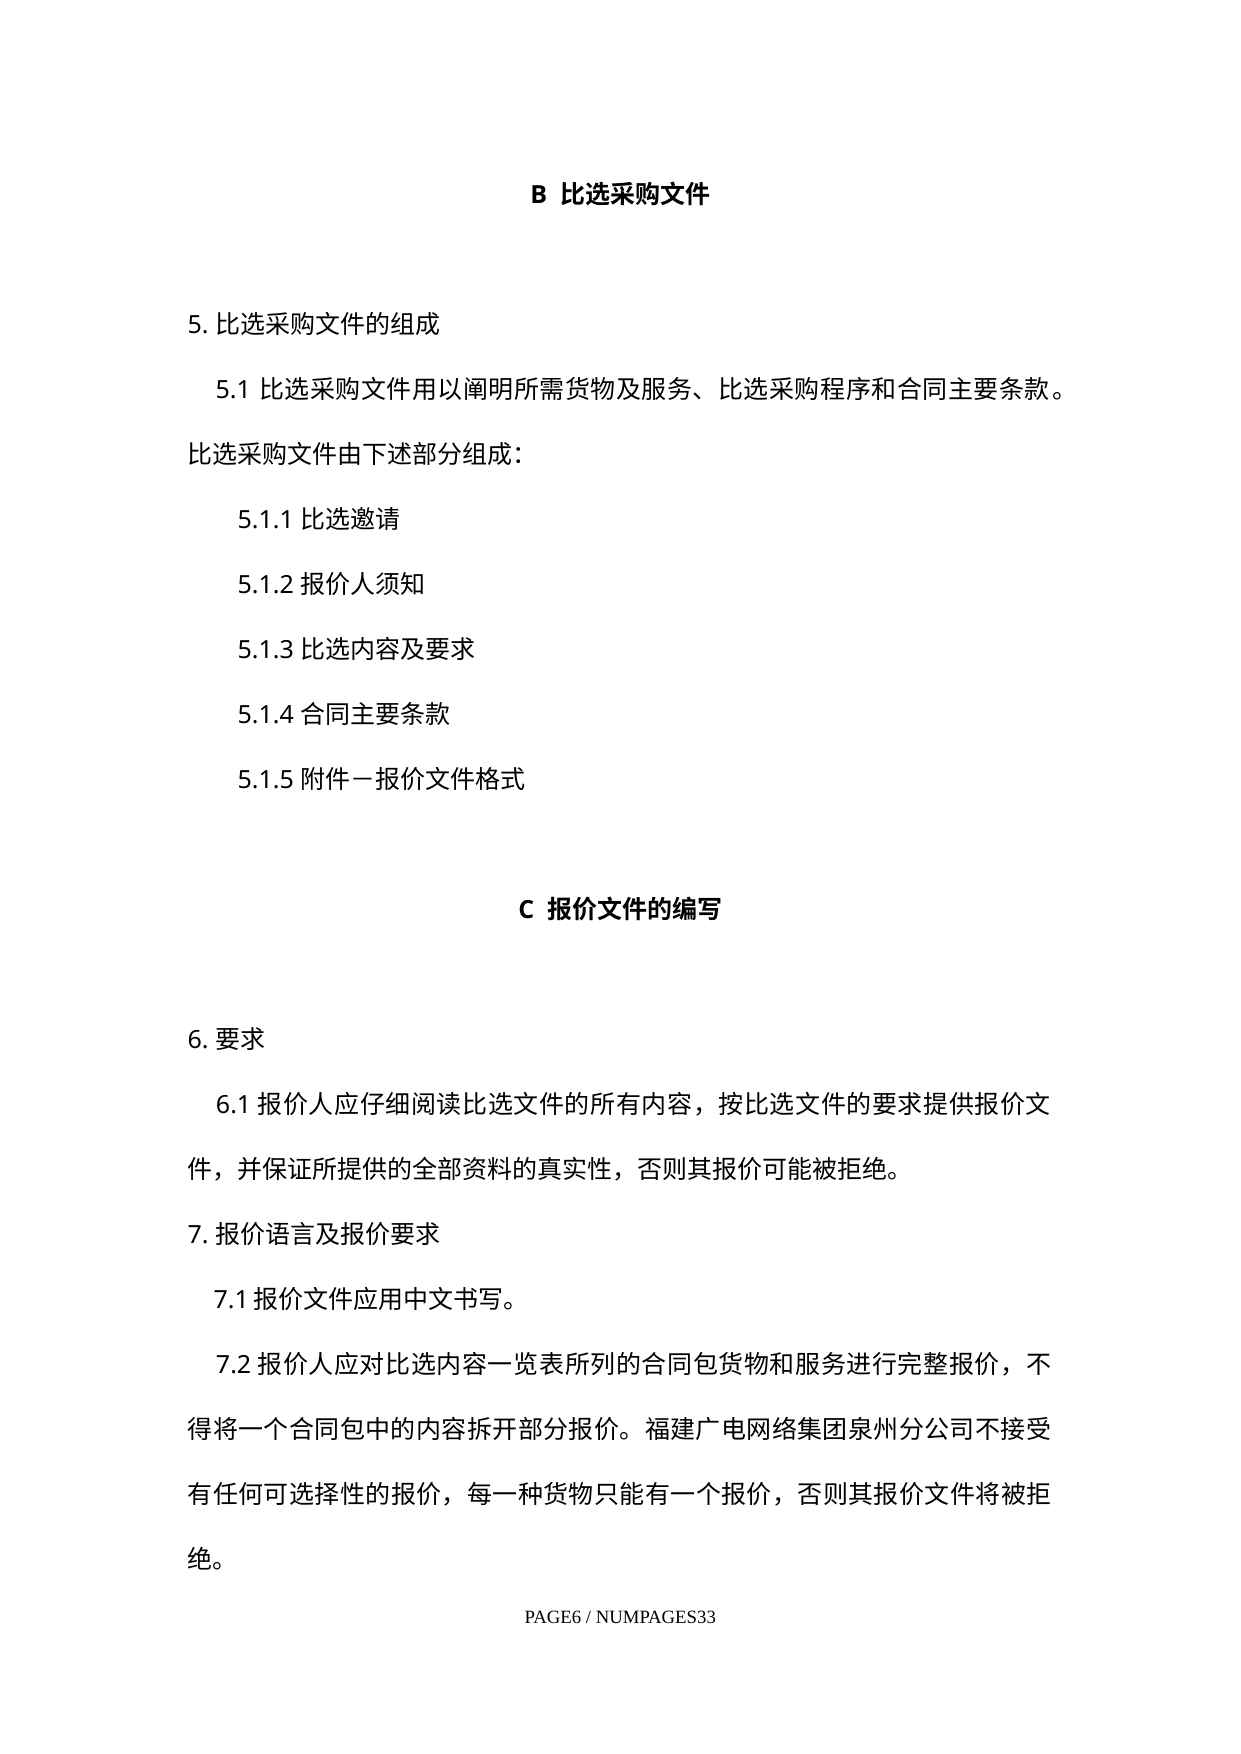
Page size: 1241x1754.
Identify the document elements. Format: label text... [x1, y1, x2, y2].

text 5. 比选采购文件的组成 [187, 290, 1053, 355]
text 5.1.2 报价人须知 [187, 550, 1053, 615]
text B 比选采购文件 [187, 160, 1053, 225]
text 6. 要求 [187, 1005, 1053, 1070]
text 5.1 比选采购文件用以阐明所需货物及服务、比选采购程序和合同主要条款。比选采购文件由下述部分组成： [187, 355, 1053, 485]
text 5.1.3 比选内容及要求 [187, 615, 1053, 680]
text 7.1报价文件应用中文书写。 [187, 1265, 1053, 1330]
text 5.1.1 比选邀请 [187, 485, 1053, 550]
text 5.1.4 合同主要条款 [187, 680, 1053, 745]
text 7.2报价人应对比选内容一览表所列的合同包货物和服务进行完整报价，不得将一个合同包中的内容拆开部分报价。福建广电网络集团泉州分公司不接受有任何可选择性的报价，每一种货物只能有一个报价，否则其报价文件将被拒绝。 [187, 1330, 1053, 1590]
text 6.1报价人应仔细阅读比选文件的所有内容，按比选文件的要求提供报价文件，并保证所提供的全部资料的真实性，否则其报价可能被拒绝。 [187, 1070, 1053, 1200]
text 5.1.5 附件－报价文件格式 [187, 745, 1053, 810]
text 7. 报价语言及报价要求 [187, 1200, 1053, 1265]
text C 报价文件的编写 [187, 875, 1053, 940]
